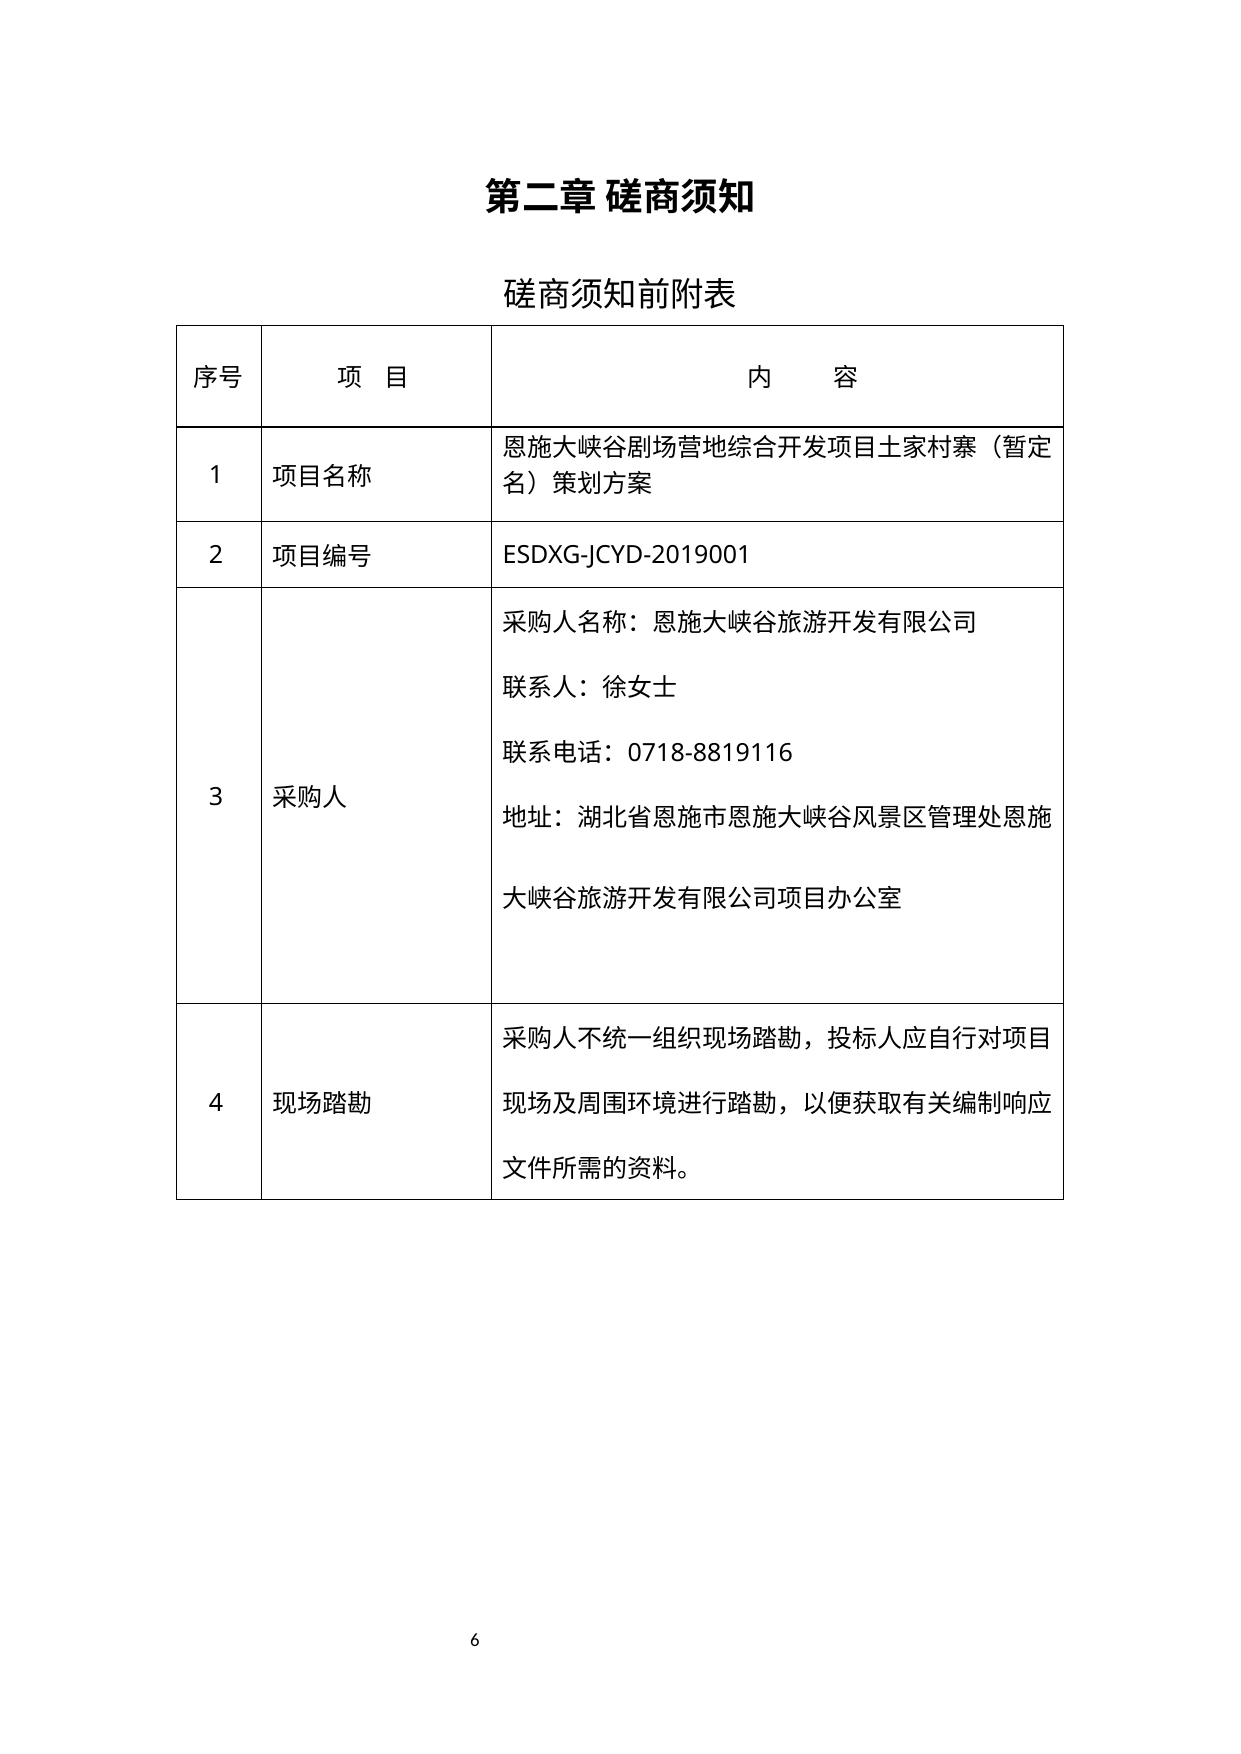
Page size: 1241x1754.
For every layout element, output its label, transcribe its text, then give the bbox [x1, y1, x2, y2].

table_cell 项目编号 [262, 522, 491, 587]
table_cell 采购人不统一组织现场踏勘，投标人应自行对项目现场及周围环境进行踏勘，以便获取有关编制响应文件所需的资料。 [492, 1004, 1063, 1199]
table_header 内 容 [492, 326, 1063, 426]
table_cell 恩施大峡谷剧场营地综合开发项目土家村寨（暂定名）策划方案 [492, 428, 1063, 521]
table_cell ESDXG-JCYD-2019001 [492, 522, 1063, 587]
table_cell 项目名称 [262, 428, 491, 521]
text 磋商须知前附表 [187, 259, 1053, 324]
table_header 序号 [177, 326, 261, 426]
table_header 项 目 [262, 326, 491, 426]
table_cell 1 [177, 428, 261, 521]
table_cell 采购人名称：恩施大峡谷旅游开发有限公司 联系人：徐女士 联系电话：0718-8819116 地址：湖北省恩施市恩施大峡谷风景区管理处恩施大峡谷旅游开发有限公司项目办公室 [492, 588, 1063, 1003]
table_cell 采购人 [262, 588, 491, 1003]
table_cell 4 [177, 1004, 261, 1199]
text 第二章 磋商须知 [187, 162, 1053, 227]
table_cell 3 [177, 588, 261, 1003]
table_cell 2 [177, 522, 261, 587]
table_cell 现场踏勘 [262, 1004, 491, 1199]
